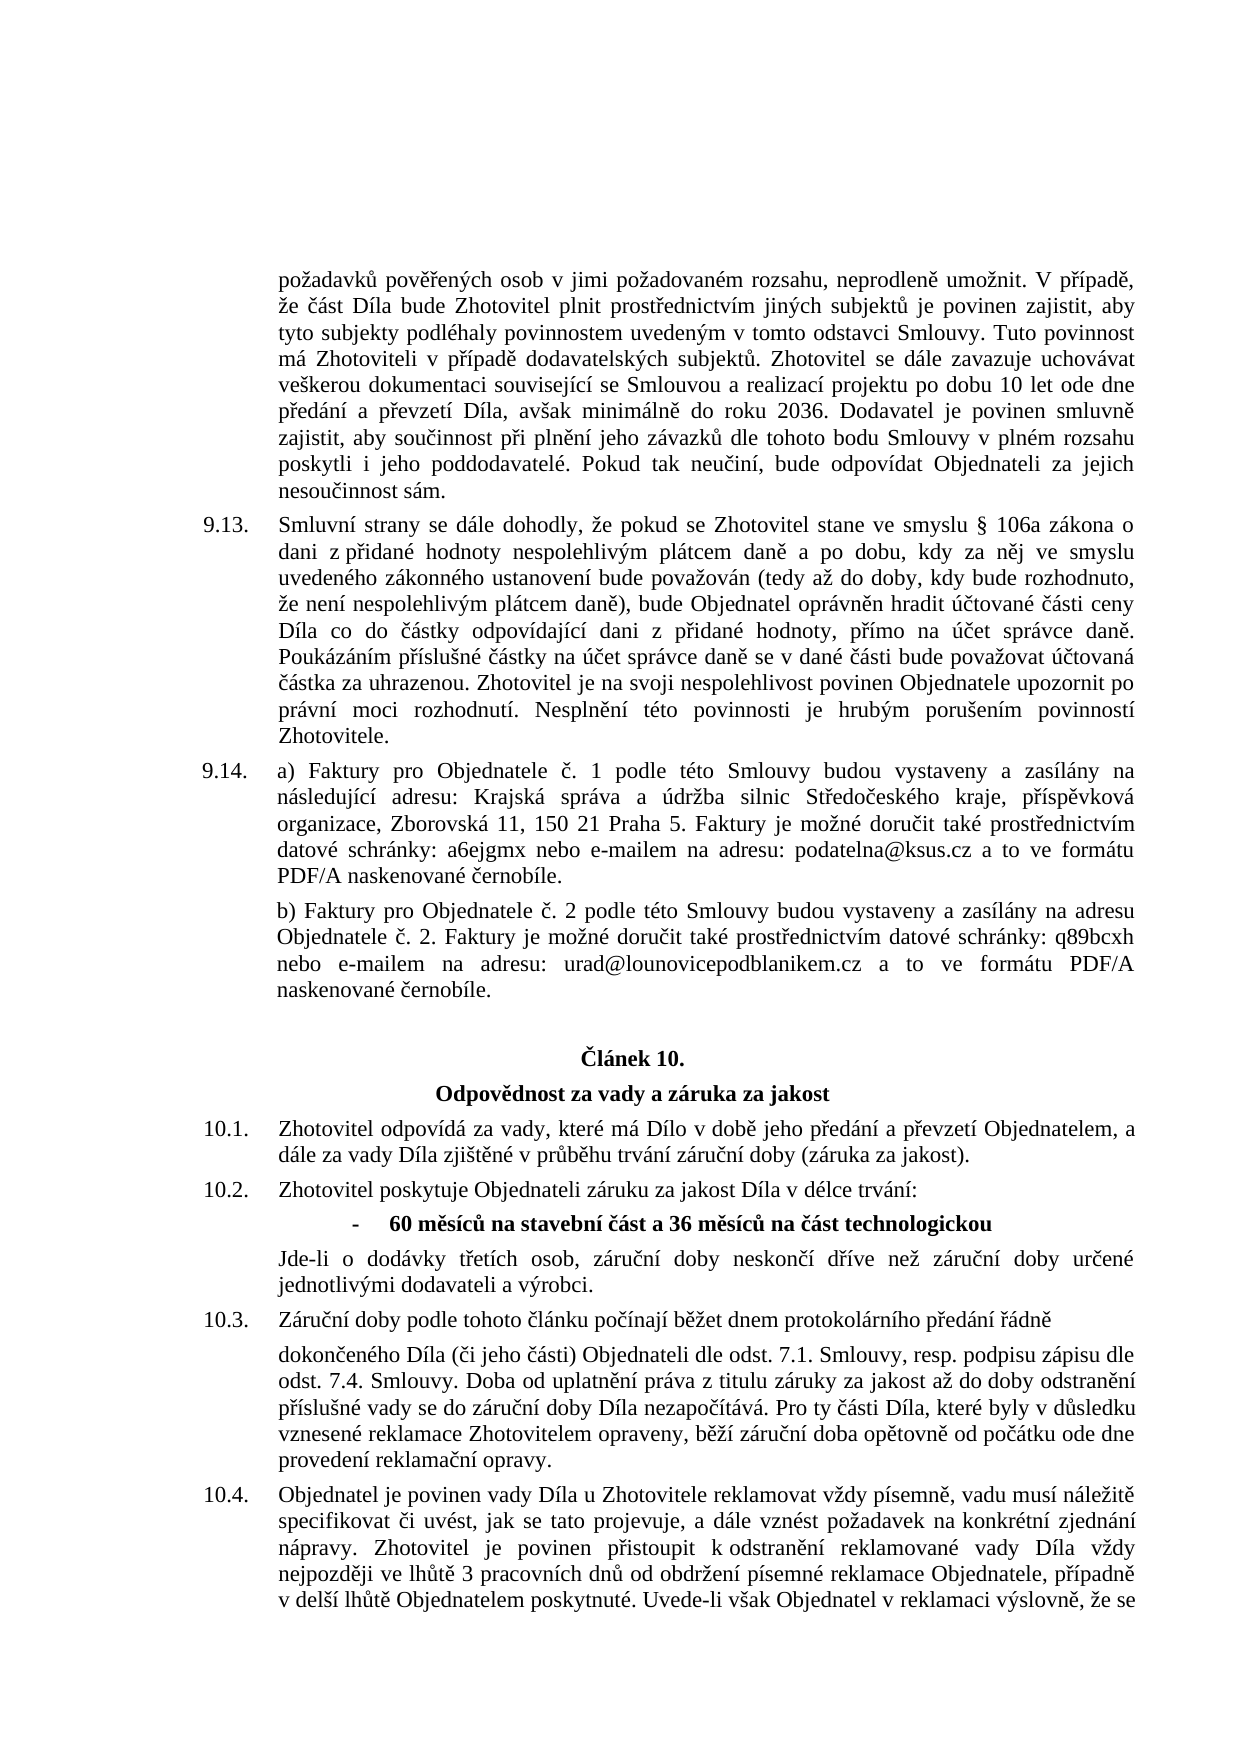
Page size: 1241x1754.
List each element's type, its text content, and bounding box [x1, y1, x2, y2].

text Záruční doby podle tohoto článku počínají běžet dnem protokolárního předání řádně [203, 1306, 1136, 1333]
text a) Faktury pro Objednatele č. 1 podle této Smlouvy budou vystaveny a zasílány na následující adresu: Krajská správa a údržba silnic Středočeského kraje, příspěvková organizace, Zborovská 11, 150 21 Praha 5. Faktury je možné doručit také prostřednictvím datové schránky: a6ejgmx nebo e-mailem na adresu: podatelna@ksus.cz a to ve formátu PDF/A naskenované černobíle. [202, 757, 1136, 889]
text Odpovědnost za vady a záruka za jakost [129, 1080, 1136, 1106]
text Smluvní strany se dále dohodly, že pokud se Zhotovitel stane ve smyslu § 106a zákona o dani z přidané hodnoty nespolehlivým plátcem daně a po dobu, kdy za něj ve smyslu uvedeného zákonného ustanovení bude považován (tedy až do doby, kdy bude rozhodnuto, že není nespolehlivým plátcem daně), bude Objednatel oprávněn hradit účtované části ceny Díla co do částky odpovídající dani z přidané hodnoty, přímo na účet správce daně. Poukázáním příslušné částky na účet správce daně se v dané části bude považovat účtovaná částka za uhrazenou. Zhotovitel je na svoji nespolehlivost povinen Objednatele upozornit po právní moci rozhodnutí. Nesplnění této povinnosti je hrubým porušením povinností Zhotovitele. [203, 511, 1136, 748]
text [203, 1481, 1136, 1613]
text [203, 266, 1136, 503]
list dokončeného Díla (či jeho části) Objednateli dle odst. 7.1. Smlouvy, resp. podpisu zápisu dle odst. 7.4. Smlouvy. Doba od uplatnění práva z titulu záruky za jakost až do doby odstranění příslušné vady se do záruční doby Díla nezapočítává. Pro ty části Díla, které byly v důsledku vznesené reklamace Zhotovitelem opraveny, běží záruční doba opětovně od počátku ode dne provedení reklamační opravy. [278, 1341, 1136, 1473]
text Zhotovitel poskytuje Objednateli záruku za jakost Díla v délce trvání: [203, 1176, 1136, 1202]
list Jde-li o dodávky třetích osob, záruční doby neskončí dříve než záruční doby určené jednotlivými dodavateli a výrobci. [278, 1245, 1136, 1298]
list Zhotovitel odpovídá za vady, které má Dílo v době jeho předání a převzetí Objednatelem, a dále za vady Díla zjištěné v průběhu trvání záruční doby (záruka za jakost). [203, 1115, 1136, 1167]
list b) Faktury pro Objednatele č. 2 podle této Smlouvy budou vystaveny a zasílány na adresu Objednatele č. 2. Faktury je možné doručit také prostřednictvím datové schránky: q89bcxh nebo e-mailem na adresu: urad@lounovicepodblanikem.cz a to ve formátu PDF/A naskenované černobíle. [277, 897, 1136, 1002]
list 60 měsíců na stavební část a 36 měsíců na část technologickou [352, 1211, 1136, 1237]
